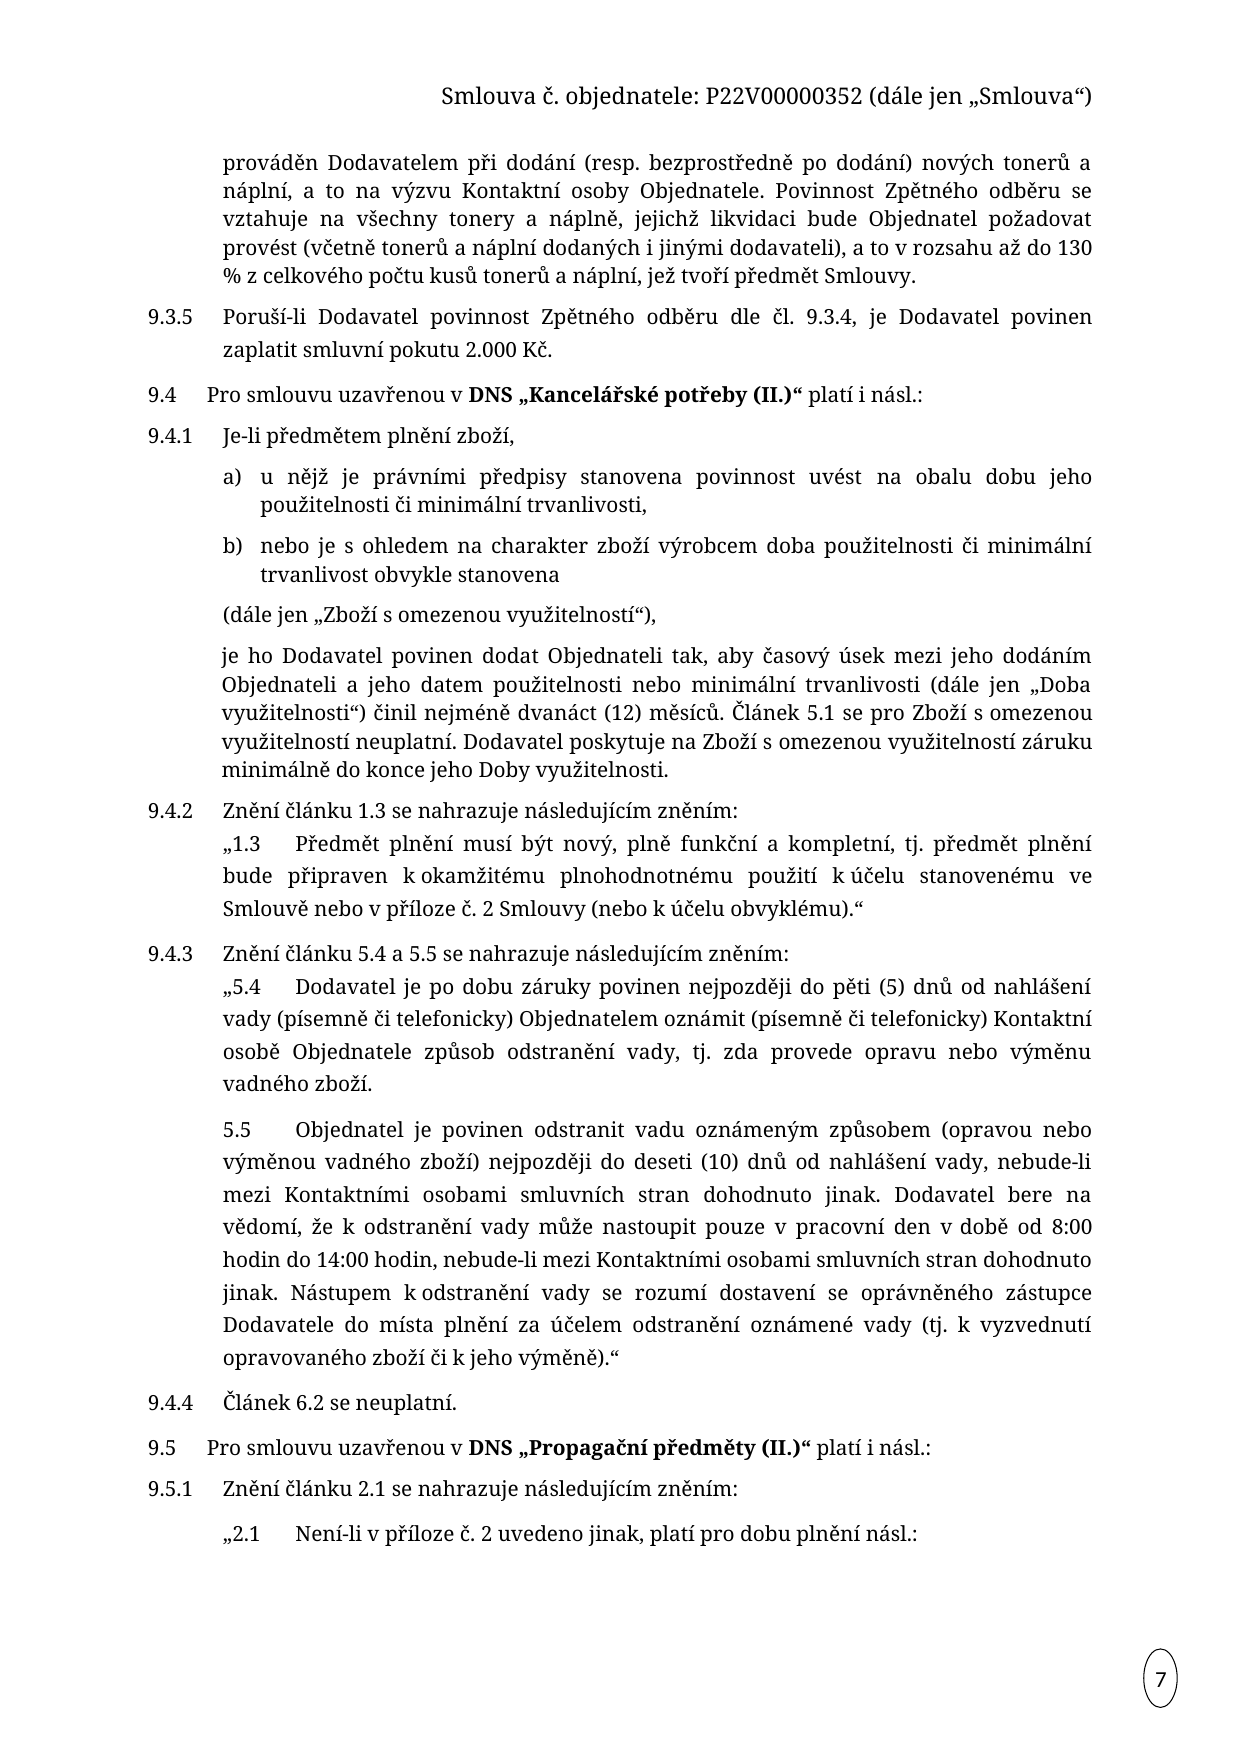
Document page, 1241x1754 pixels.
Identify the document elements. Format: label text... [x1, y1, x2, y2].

list Pro smlouvu uzavřenou v DNS „Propagační předměty (II.)“ platí i násl.: [148, 1433, 1093, 1462]
list „2.1 Není-li v příloze č. 2 uvedeno jinak, platí pro dobu plnění násl.: [223, 1519, 1093, 1548]
list Znění článku 5.4 a 5.5 se nahrazuje následujícím zněním: [148, 939, 1093, 968]
list nebo je s ohledem na charakter zboží výrobcem doba použitelnosti či minimální trvanlivost obvykle stanovena [223, 531, 1093, 588]
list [148, 148, 1093, 290]
list Znění článku 2.1 se nahrazuje následujícím zněním: [148, 1474, 1093, 1502]
text je ho Dodavatel povinen dodat Objednateli tak, aby časový úsek mezi jeho dodáním Objednateli a jeho datem použitelnosti nebo minimální trvanlivosti (dále jen „Doba využitelnosti“) činil nejméně dvanáct (12) měsíců. Článek 5.1 se pro Zboží s omezenou využitelností neuplatní. Dodavatel poskytuje na Zboží s omezenou využitelností záruku minimálně do konce jeho Doby využitelnosti. [221, 642, 1093, 784]
list Článek 6.2 se neuplatní. [148, 1388, 1093, 1416]
list 5.5 Objednatel je povinen odstranit vadu oznámeným způsobem (opravou nebo výměnou vadného zboží) nejpozději do deseti (10) dnů od nahlášení vady, nebude-li mezi Kontaktními osobami smluvních stran dohodnuto jinak. Dodavatel bere na vědomí, že k odstranění vady může nastoupit pouze v pracovní den v době od 8:00 hodin do 14:00 hodin, nebude-li mezi Kontaktními osobami smluvních stran dohodnuto jinak. Nástupem k odstranění vady se rozumí dostavení se oprávněného zástupce Dodavatele do místa plnění za účelem odstranění oznámené vady (tj. k vyzvednutí opravovaného zboží či k jeho výměně).“ [223, 1115, 1093, 1371]
list u nějž je právními předpisy stanovena povinnost uvést na obalu dobu jeho použitelnosti či minimální trvanlivosti, [223, 462, 1093, 519]
list „5.4 Dodavatel je po dobu záruky povinen nejpozději do pěti (5) dnů od nahlášení vady (písemně či telefonicky) Objednatelem oznámit (písemně či telefonicky) Kontaktní osobě Objednatele způsob odstranění vady, tj. zda provede opravu nebo výměnu vadného zboží. [223, 972, 1093, 1098]
list Znění článku 1.3 se nahrazuje následujícím zněním: [148, 796, 1093, 825]
list Pro smlouvu uzavřenou v DNS „Kancelářské potřeby (II.)“ platí i násl.: [148, 380, 1093, 408]
list Poruší-li Dodavatel povinnost Zpětného odběru dle čl. 9.3.4, je Dodavatel povinen zaplatit smluvní pokutu 2.000 Kč. [148, 302, 1093, 363]
list „1.3 Předmět plnění musí být nový, plně funkční a kompletní, tj. předmět plnění bude připraven k okamžitému plnohodnotnému použití k účelu stanovenému ve Smlouvě nebo v příloze č. 2 Smlouvy (nebo k účelu obvyklému).“ [223, 829, 1093, 922]
text (dále jen „Zboží s omezenou využitelností“), [223, 601, 1093, 629]
list Je-li předmětem plnění zboží, [148, 421, 1093, 449]
